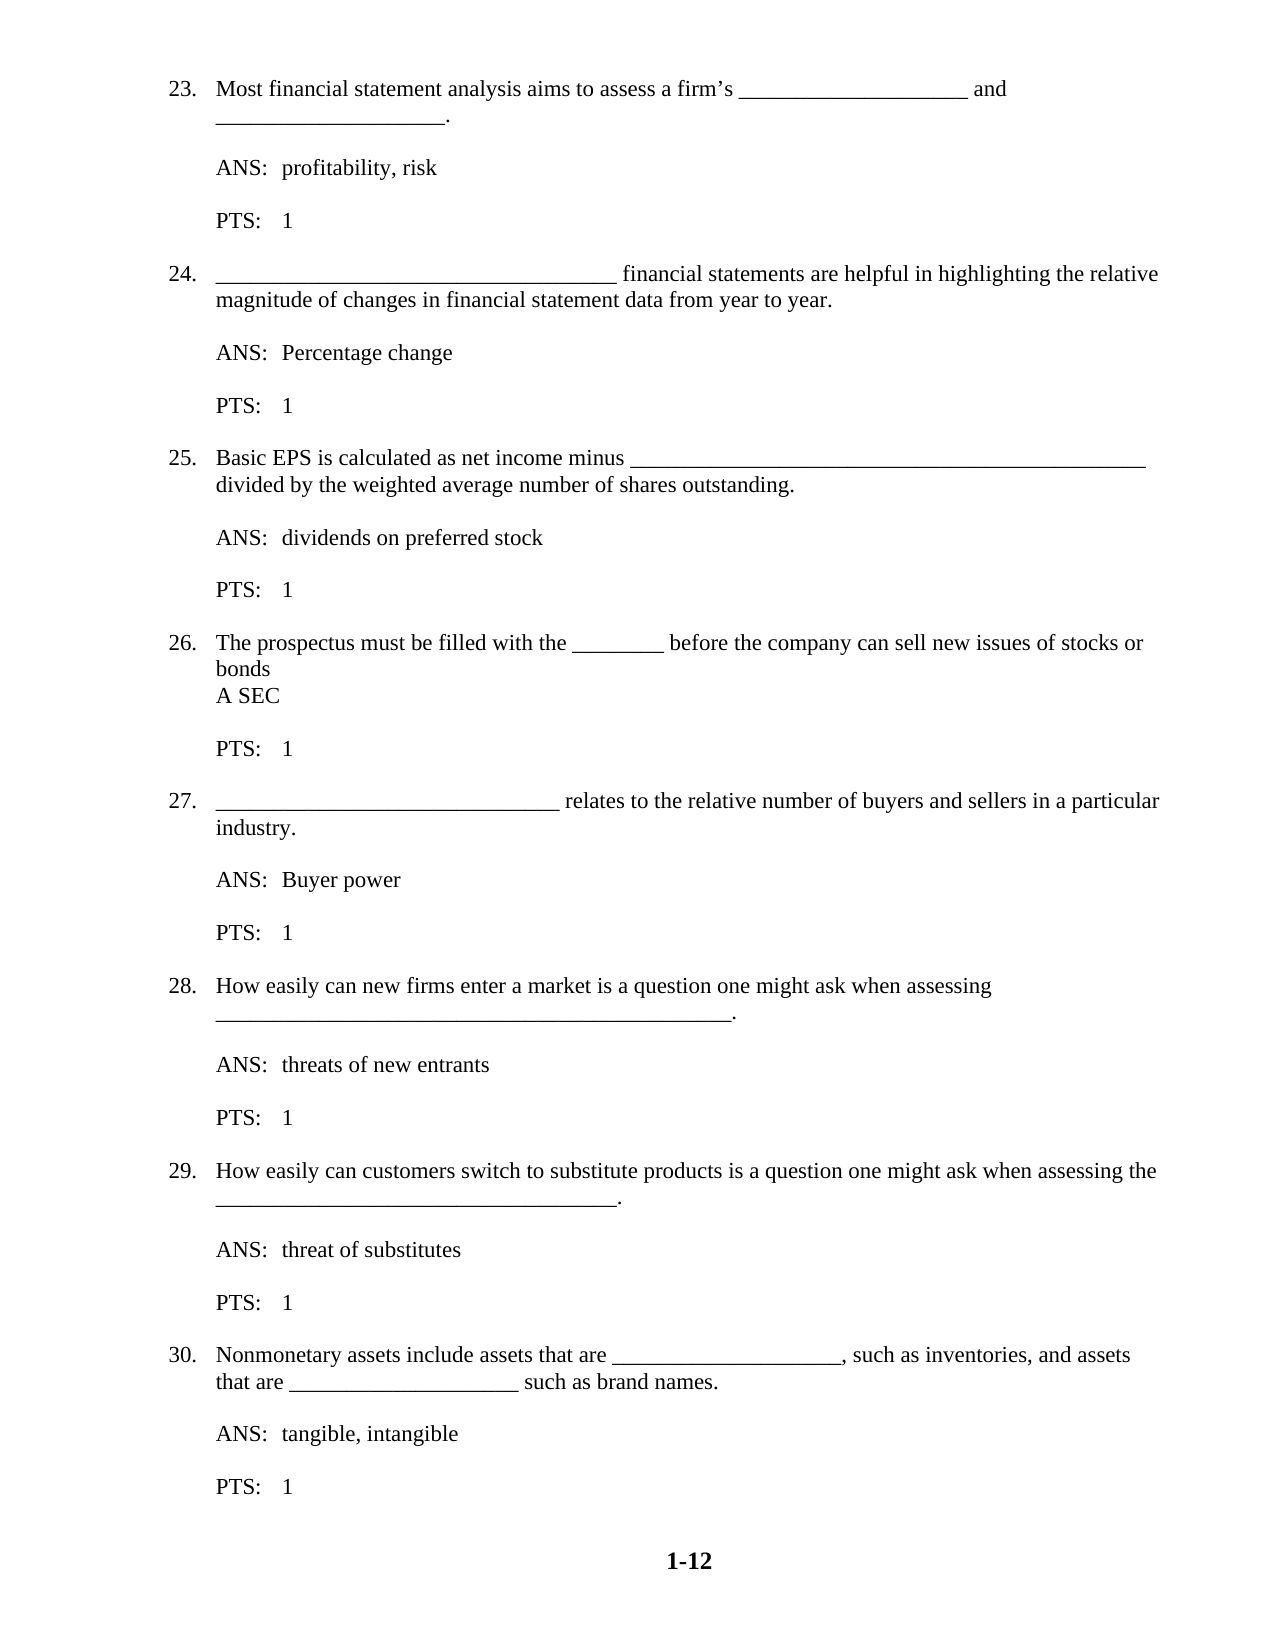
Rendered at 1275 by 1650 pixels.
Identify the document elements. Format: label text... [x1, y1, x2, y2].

text ANS: tangible, intangible [216, 1421, 1162, 1447]
text PTS: 1 [216, 392, 1162, 418]
text PTS: 1 [216, 919, 1162, 946]
text PTS: 1 [216, 734, 1162, 761]
text ANS: Percentage change [216, 339, 1162, 365]
text ANS: dividends on preferred stock [216, 523, 1162, 550]
text 30. Nonmonetary assets include assets that are ____________________, such as inventories, and assets that are ____________________ such as brand names. [150, 1341, 1162, 1394]
text 25. Basic EPS is calculated as net income minus _____________________________________________ divided by the weighted average number of shares outstanding. [150, 444, 1162, 497]
text PTS: 1 [216, 1289, 1162, 1315]
text 29. How easily can customers switch to substitute products is a question one might ask when assessing the ___________________________________. [150, 1157, 1162, 1209]
text 23. Most financial statement analysis aims to assess a firm’s ____________________ and ____________________. [150, 75, 1162, 128]
text A SEC [216, 682, 1162, 708]
text ANS: threat of substitutes [216, 1236, 1162, 1262]
text 26. The prospectus must be filled with the ________ before the company can sell new issues of stocks or bonds [150, 629, 1162, 682]
text PTS: 1 [216, 1473, 1162, 1500]
text 28. How easily can new firms enter a market is a question one might ask when assessing _____________________________________________. [150, 972, 1162, 1025]
text 24. ___________________________________ financial statements are helpful in highlighting the relative magnitude of changes in financial statement data from year to year. [150, 260, 1162, 312]
text 27. ______________________________ relates to the relative number of buyers and sellers in a particular industry. [150, 787, 1162, 840]
text ANS: threats of new entrants [216, 1051, 1162, 1077]
text PTS: 1 [216, 576, 1162, 603]
text PTS: 1 [216, 1104, 1162, 1130]
text ANS: profitability, risk [216, 154, 1162, 181]
text PTS: 1 [216, 207, 1162, 233]
text ANS: Buyer power [216, 866, 1162, 893]
